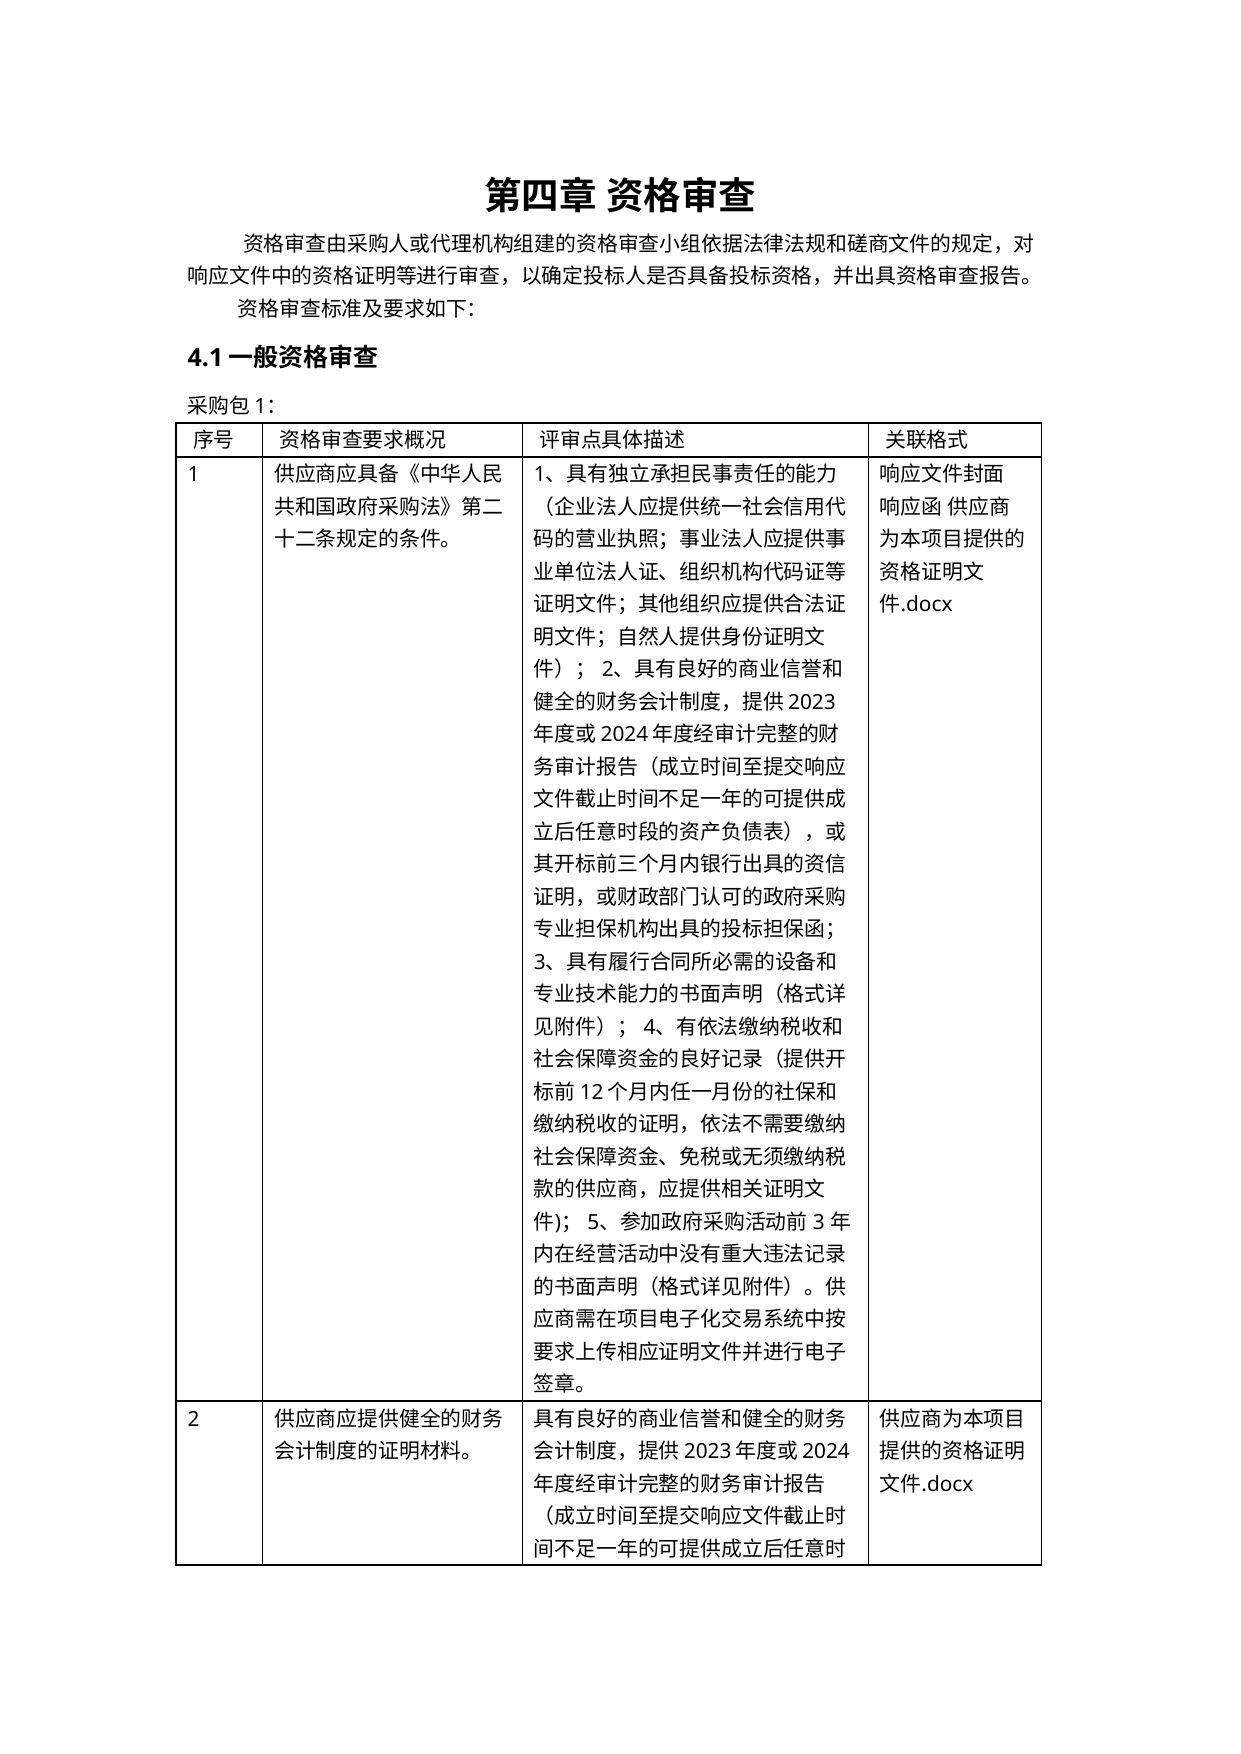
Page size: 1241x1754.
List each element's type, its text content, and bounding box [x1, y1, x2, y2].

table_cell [869, 1402, 1041, 1564]
text 第四章 资格审查 [187, 162, 1053, 227]
table_cell 1、具有独立承担民事责任的能力（企业法人应提供统一社会信用代码的营业执照；事业法人应提供事业单位法人证、组织机构代码证等证明文件；其他组织应提供合法证明文件；自然人提供身份证明文件）； 2、具有良好的商业信誉和健全的财务会计制度，提供2023年度或2024年度经审计完整的财务审计报告（成立时间至提交响应文件截止时间不足一年的可提供成立后任意时段的资产负债表），或其开标前三个月内银行出具的资信证明，或财政部门认可的政府采购专业担保机构出具的投标担保函； 3、具有履行合同所必需的设备和专业技术能力的书面声明（格式详见附件）； 4、有依法缴纳税收和社会保障资金的良好记录（提供开标前12个月内任一月份的社保和缴纳税收的证明，依法不需要缴纳社会保障资金、免税或无须缴纳税款的供应商，应提供相关证明文件)； 5、参加政府采购活动前 3 年内在经营活动中没有重大违法记录的书面声明（格式详见附件）。供应商需在项目电子化交易系统中按要求上传相应证明文件并进行电子签章。 [523, 458, 868, 1400]
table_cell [523, 1402, 868, 1564]
text 4.1一般资格审查 [187, 324, 1053, 389]
text 资格审查由采购人或代理机构组建的资格审查小组依据法律法规和磋商文件的规定，对响应文件中的资格证明等进行审查，以确定投标人是否具备投标资格，并出具资格审查报告。 [187, 227, 1053, 292]
text 采购包1： [187, 389, 1053, 422]
table_cell 供应商应具备《中华人民共和国政府采购法》第二十二条规定的条件。 [263, 458, 522, 1400]
table_header 评审点具体描述 [523, 424, 868, 456]
table_cell 2 [177, 1402, 262, 1564]
table_cell 响应文件封面 响应函 供应商为本项目提供的资格证明文件.docx [869, 458, 1041, 1400]
text 资格审查标准及要求如下： [187, 292, 1053, 324]
table_header 关联格式 [869, 424, 1041, 456]
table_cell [263, 1402, 522, 1564]
table_header 序号 [177, 424, 262, 456]
table_header 资格审查要求概况 [263, 424, 522, 456]
table_cell 1 [177, 458, 262, 1400]
